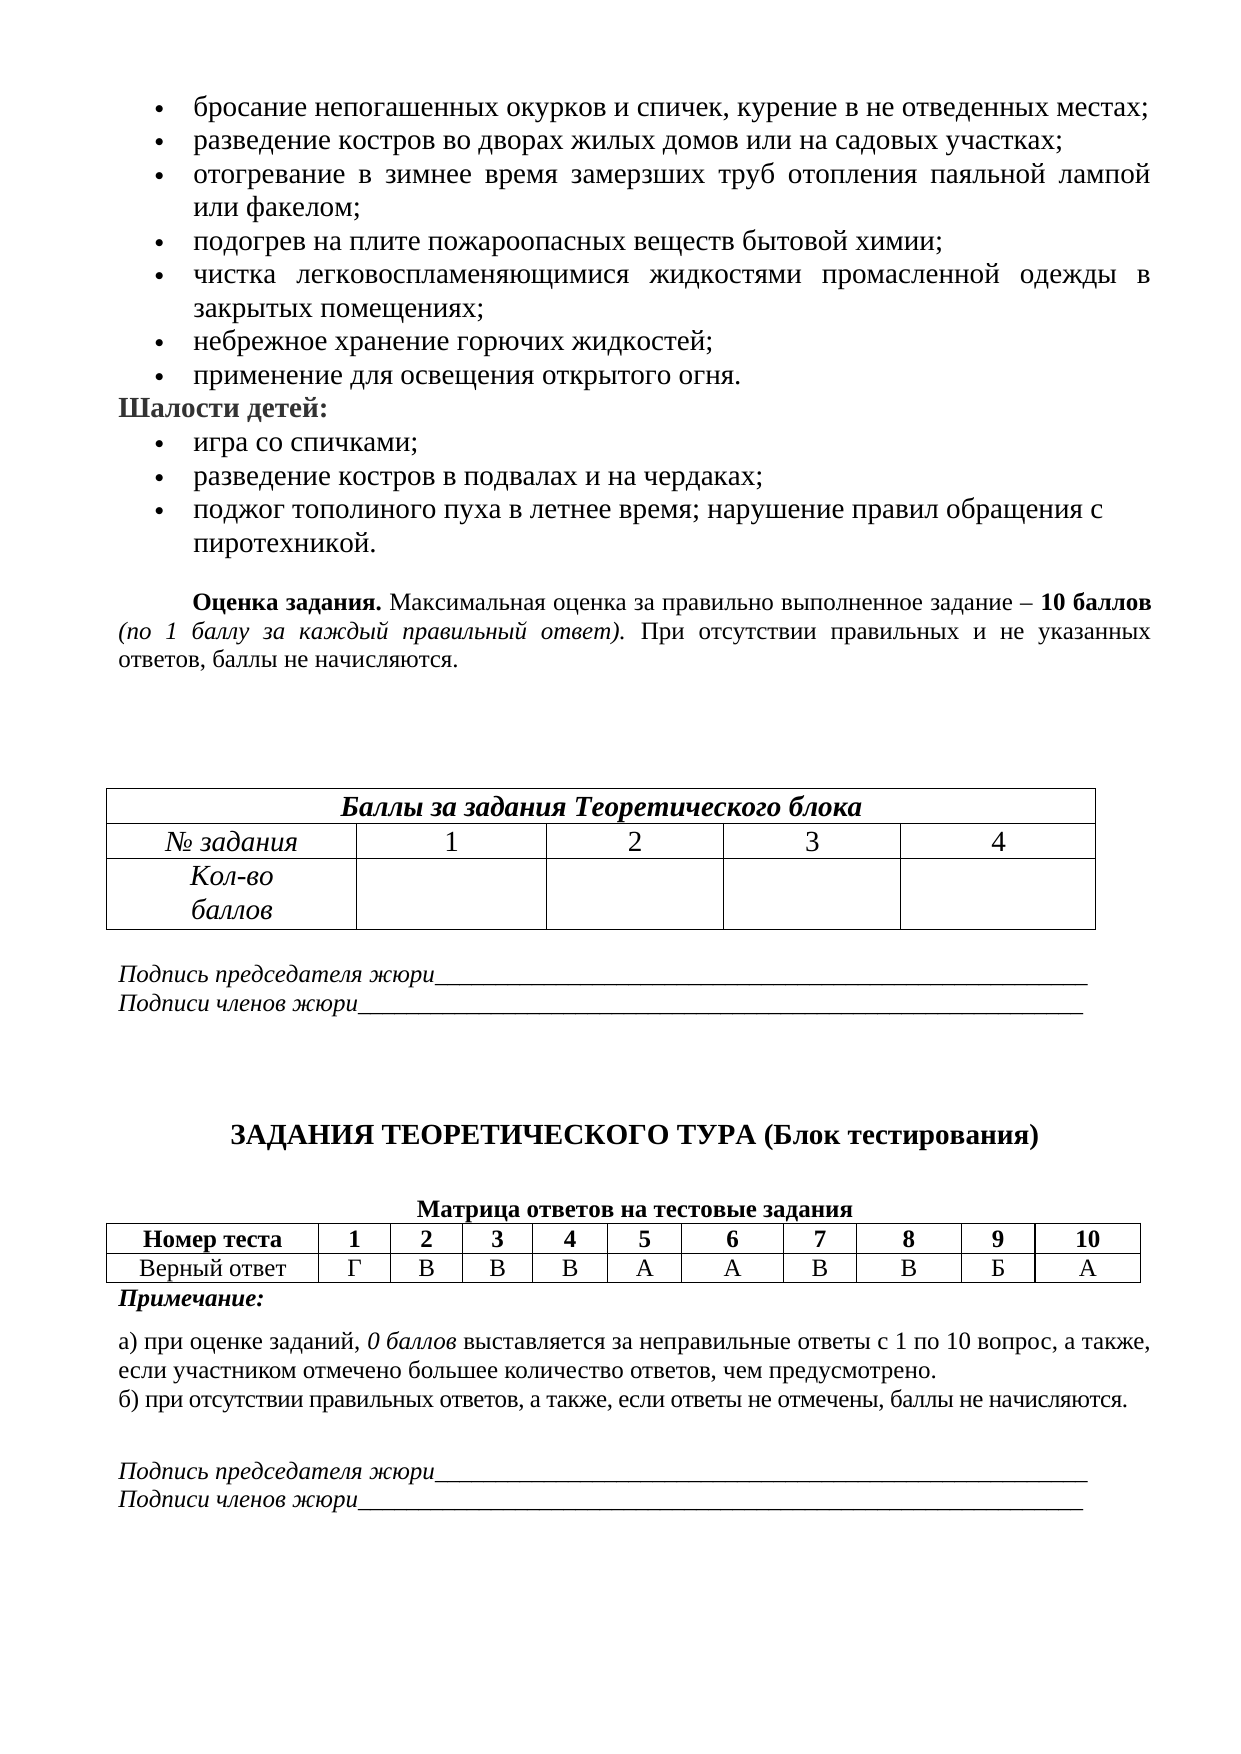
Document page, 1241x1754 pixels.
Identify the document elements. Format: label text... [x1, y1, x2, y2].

table_cell Верный ответ [107, 1254, 318, 1282]
text Шалости детей: [118, 391, 1152, 424]
table_cell В [463, 1254, 532, 1282]
table_cell А [608, 1254, 681, 1282]
table_cell [547, 859, 723, 929]
table_cell № задания [107, 824, 356, 857]
text Подписи членов жюри____________________________________________________________ [118, 1484, 1152, 1513]
table_header 9 [962, 1224, 1034, 1252]
table_cell В [533, 1254, 607, 1282]
table_header 5 [608, 1224, 681, 1252]
table_header 8 [857, 1224, 961, 1252]
table_cell 4 [901, 824, 1095, 857]
table_cell Г [319, 1254, 390, 1282]
table_header Номер теста [107, 1224, 318, 1252]
table_cell В [391, 1254, 462, 1282]
text Подпись председателя жюри______________________________________________________ [118, 959, 1152, 988]
table_header 3 [463, 1224, 532, 1252]
table_cell Кол-во баллов [107, 859, 356, 929]
text ЗАДАНИЯ ТЕОРЕТИЧЕСКОГО ТУРА (Блок тестирования) [118, 1117, 1152, 1151]
table_cell А [682, 1254, 783, 1282]
table_cell 2 [547, 824, 723, 857]
table_cell 1 [357, 824, 546, 857]
list разведение костров во дворах жилых домов или на садовых участках; [156, 122, 1152, 156]
table_cell [357, 859, 546, 929]
table_cell Б [962, 1254, 1034, 1282]
text а) при оценке заданий, 0 баллов выставляется за неправильные ответы с 1 по 10 вопрос, а также, если участником отмечено большее количество ответов, чем предусмотрено. [118, 1326, 1152, 1384]
table_header 10 [1036, 1224, 1140, 1252]
table_cell В [857, 1254, 961, 1282]
list небрежное хранение горючих жидкостей; [156, 323, 1152, 357]
list игра со спичками; [156, 424, 1152, 458]
table_header 2 [391, 1224, 462, 1252]
list применение для освещения открытого огня. [156, 357, 1152, 391]
list отогревание в зимнее время замерзших труб отопления паяльной лампой или факелом; [156, 156, 1152, 223]
text Подписи членов жюри____________________________________________________________ [118, 988, 1152, 1017]
table_header 7 [784, 1224, 856, 1252]
table_header 6 [682, 1224, 783, 1252]
text Подпись председателя жюри______________________________________________________ [118, 1456, 1152, 1484]
table_cell В [784, 1254, 856, 1282]
list чистка легковоспламеняющимися жидкостями промасленной одежды в закрытых помещениях; [156, 256, 1152, 323]
list подогрев на плите пожароопасных веществ бытовой химии; [156, 223, 1152, 256]
text б) при отсутствии правильных ответов, а также, если ответы не отмечены, баллы не начисляются. [118, 1384, 1152, 1413]
list поджог тополиного пуха в летнее время; нарушение правил обращения с пиротехникой. [156, 491, 1152, 558]
text Примечание: [118, 1283, 1152, 1312]
table_cell [724, 859, 900, 929]
table_header Баллы за задания Теоретического блока [107, 789, 1095, 823]
table_header 1 [319, 1224, 390, 1252]
table_cell 3 [724, 824, 900, 857]
list бросание непогашенных окурков и спичек, курение в не отведенных местах; [156, 89, 1152, 122]
table_header 4 [533, 1224, 607, 1252]
text Оценка задания. Максимальная оценка за правильно выполненное задание – 10 баллов (по 1 баллу за каждый правильный ответ). При отсутствии правильных и не указанных ответов, баллы не начисляются. [118, 587, 1152, 673]
list разведение костров в подвалах и на чердаках; [156, 458, 1152, 491]
table_cell А [1036, 1254, 1140, 1282]
text Матрица ответов на тестовые задания [118, 1194, 1152, 1223]
table_cell [901, 859, 1095, 929]
